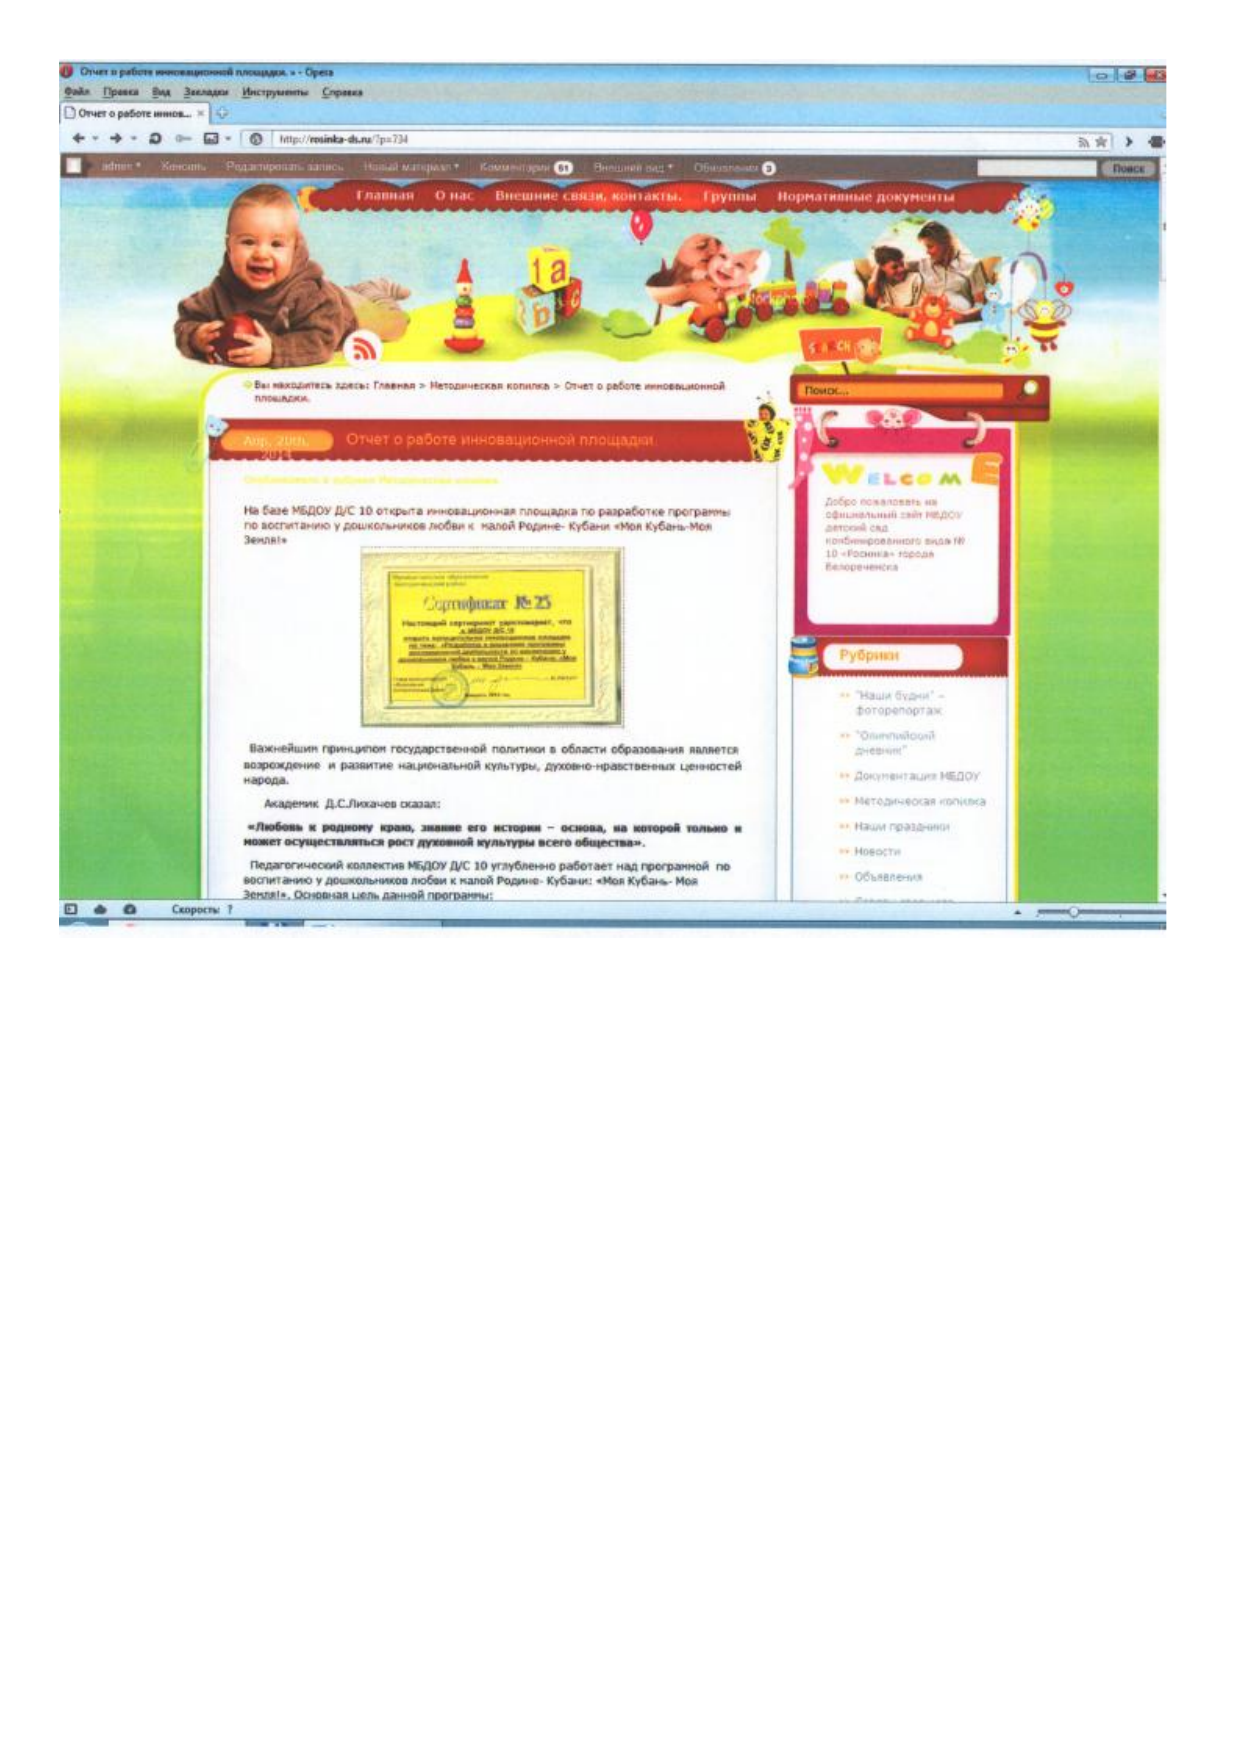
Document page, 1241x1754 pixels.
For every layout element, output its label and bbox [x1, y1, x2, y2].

picture [59, 59, 1167, 938]
